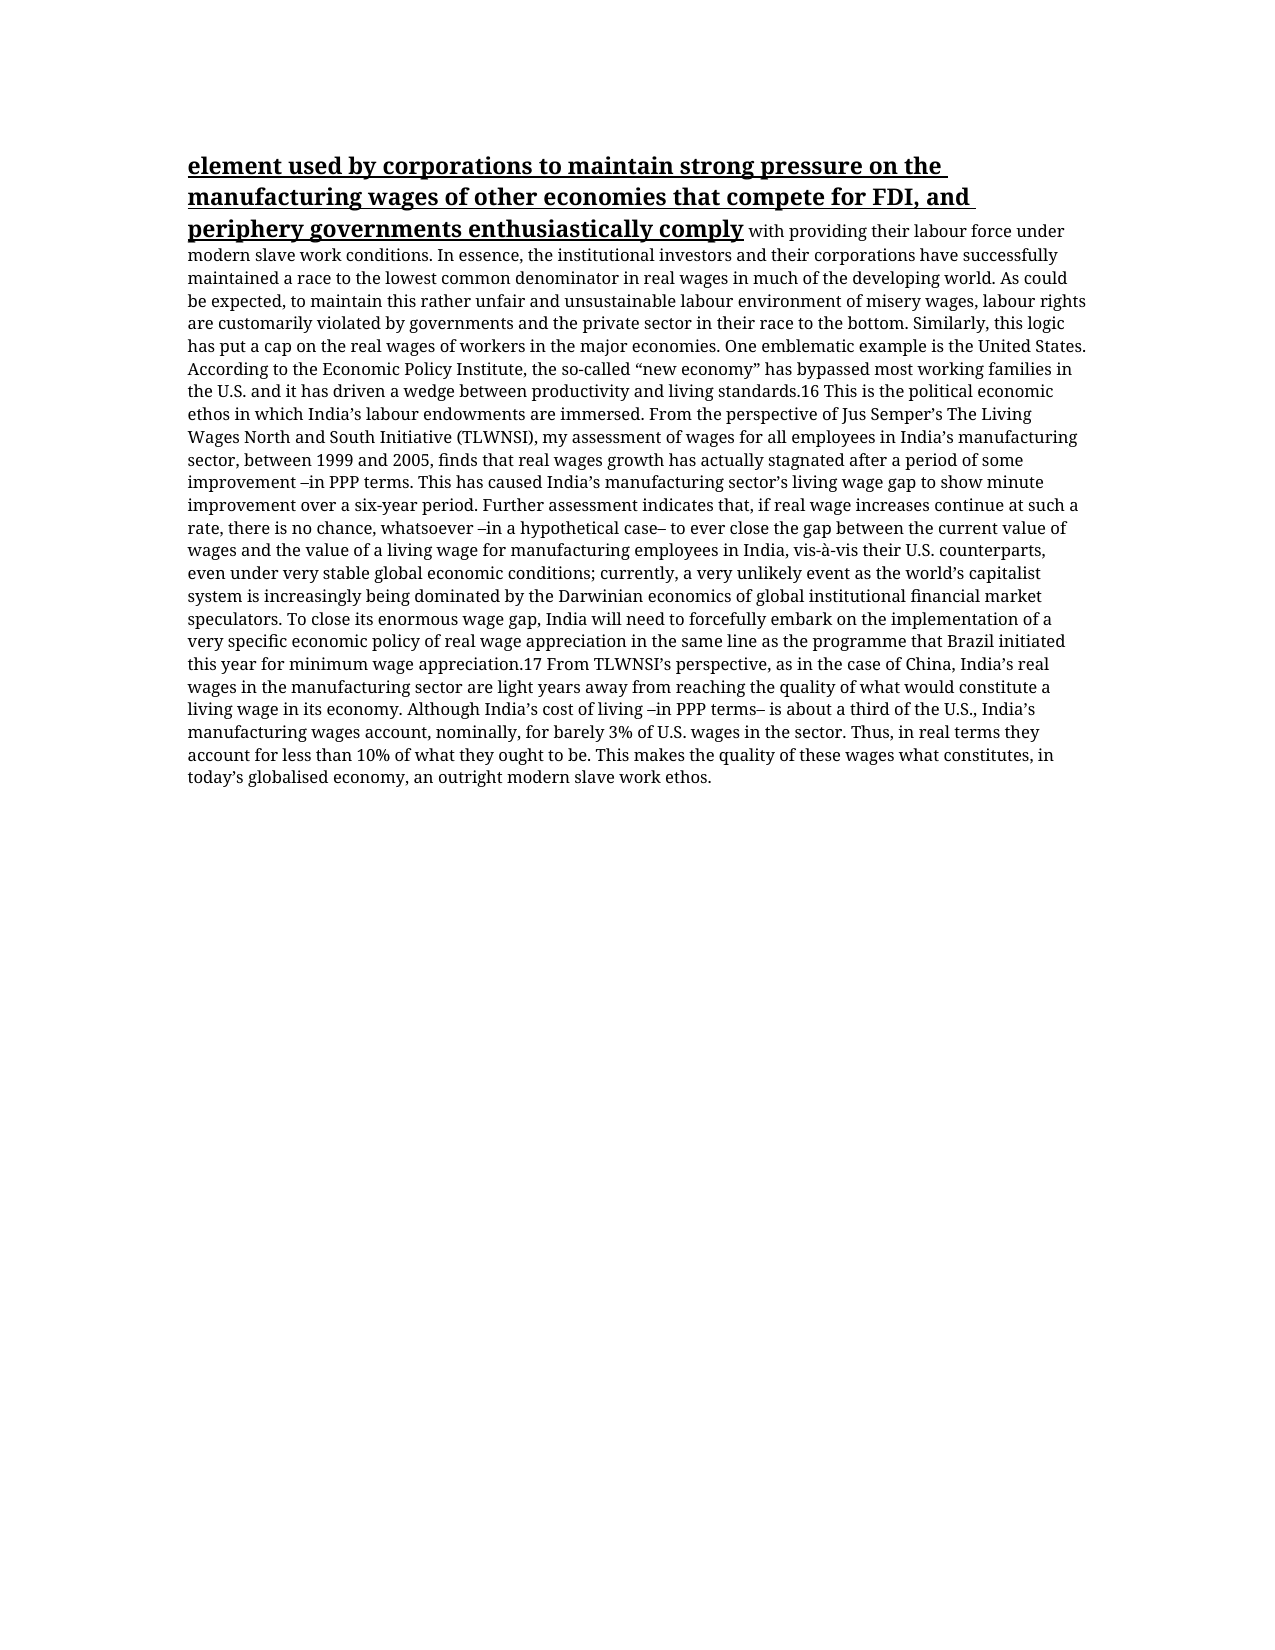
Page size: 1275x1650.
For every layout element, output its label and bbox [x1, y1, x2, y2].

text [187, 150, 1087, 789]
